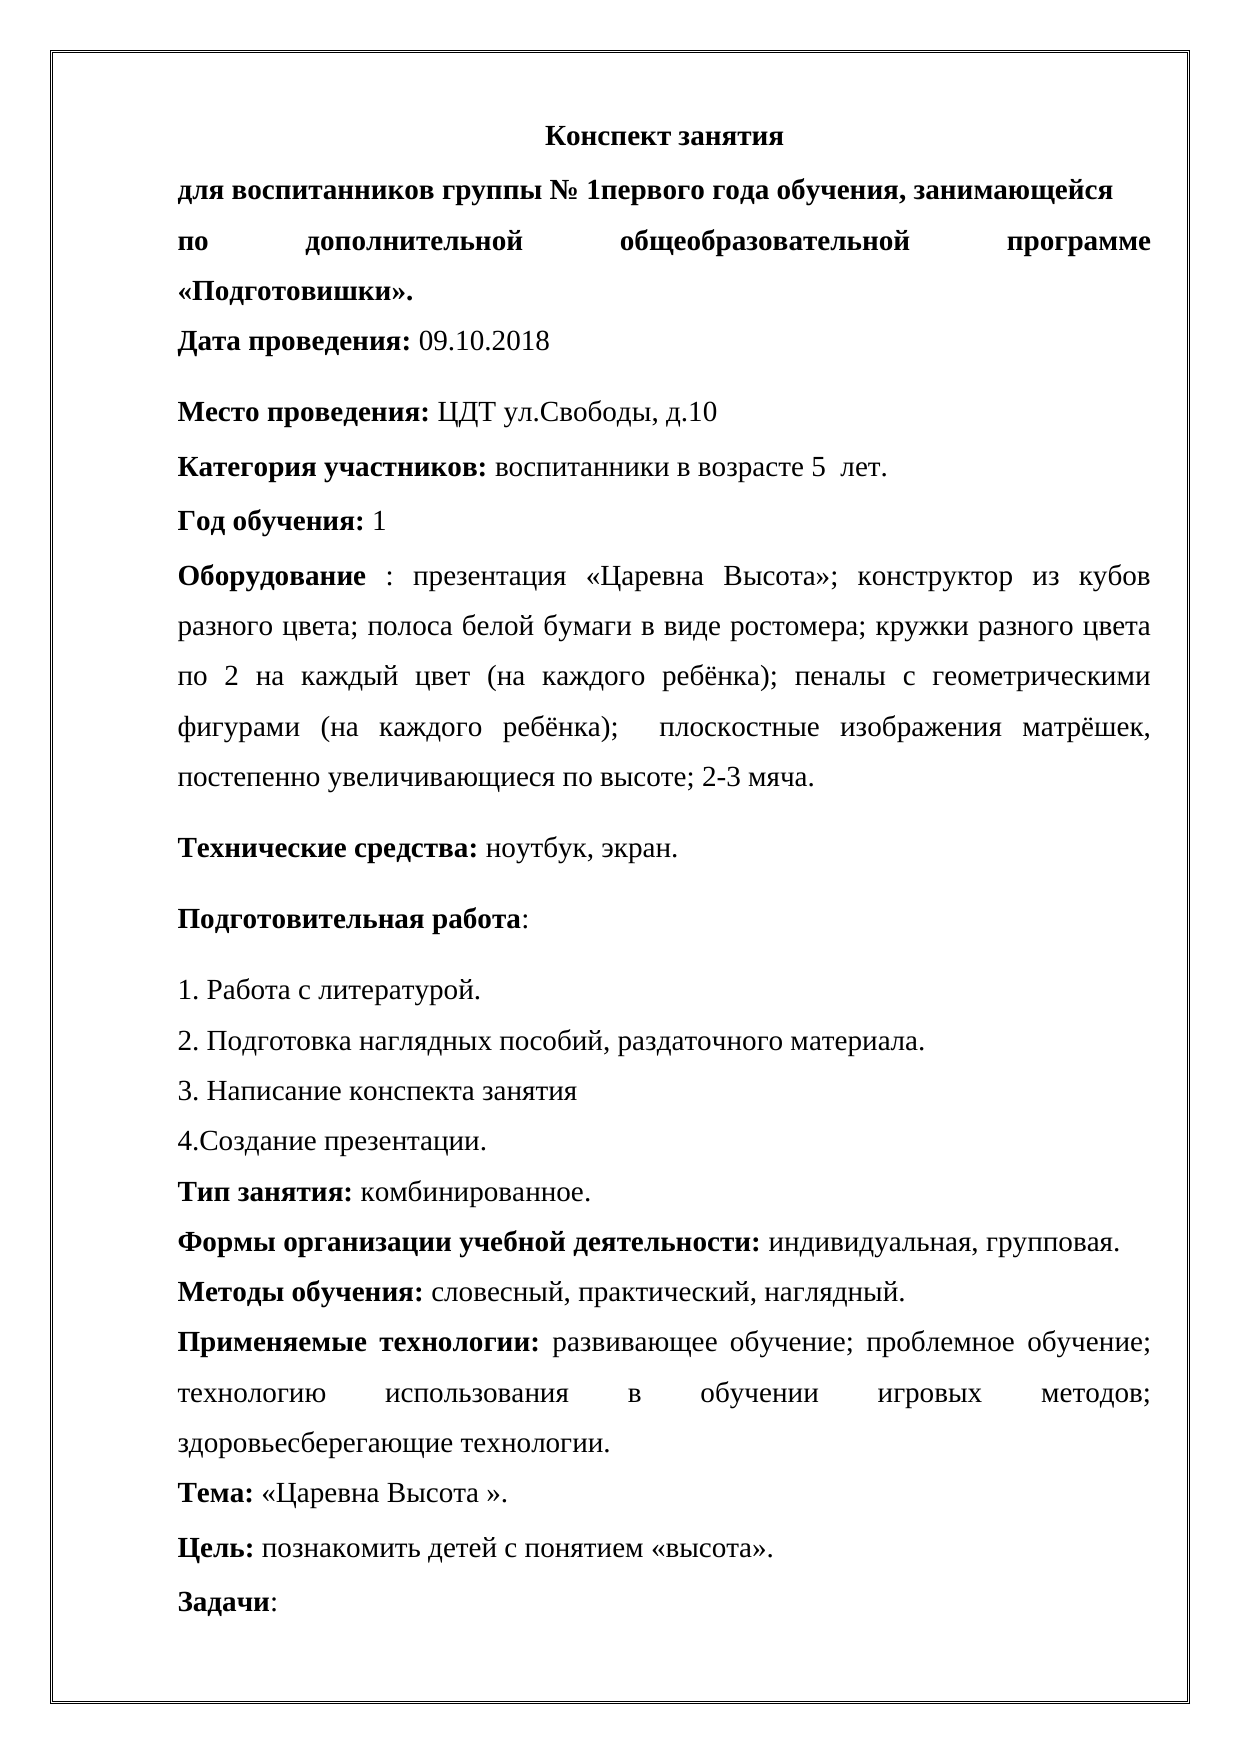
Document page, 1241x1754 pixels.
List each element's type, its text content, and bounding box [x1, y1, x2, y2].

text Формы организации учебной деятельности: индивидуальная, групповая. [177, 1224, 1152, 1257]
text для воспитанников группы № 1первого года обучения, занимающейся [177, 172, 1152, 206]
text Тип занятия: комбинированное. [177, 1174, 1152, 1207]
text Цель: познакомить детей с понятием «высота». [177, 1530, 1152, 1563]
text Категория участников: воспитанники в возрасте 5 лет. [177, 449, 1152, 482]
text 1. Работа с литературой. [177, 972, 1152, 1006]
text Применяемые технологии: развивающее обучение; проблемное обучение; технологию использования в обучении игровых методов; здоровьесберегающие технологии. [177, 1324, 1152, 1459]
text 2. Подготовка наглядных пособий, раздаточного материала. [177, 1023, 1152, 1056]
text по дополнительной общеобразовательной программе «Подготовишки». [177, 223, 1152, 307]
text 4.Создание презентации. [177, 1123, 1152, 1157]
text Место проведения: ЦДТ ул.Свободы, д.10 [177, 394, 1152, 428]
text Задачи: [177, 1584, 1152, 1618]
text Год обучения: 1 [177, 503, 1152, 537]
text Подготовительная работа: [177, 901, 1152, 935]
text Тема: «Царевна Высота ». [177, 1476, 1152, 1509]
text Конспект занятия [177, 118, 1152, 152]
text Дата проведения: 09.10.2018 [177, 323, 1152, 357]
text Оборудование : презентация «Царевна Высота»; конструктор из кубов разного цвета; полоса белой бумаги в виде ростомера; кружки разного цвета по 2 на каждый цвет (на каждого ребёнка); пеналы с геометрическими фигурами (на каждого ребёнка); плоскостные изображения матрёшек, постепенно увеличивающиеся по высоте; 2-3 мяча. [177, 558, 1152, 792]
text Технические средства: ноутбук, экран. [177, 830, 1152, 864]
text Методы обучения: словесный, практический, наглядный. [177, 1274, 1152, 1308]
text 3. Написание конспекта занятия [177, 1073, 1152, 1107]
